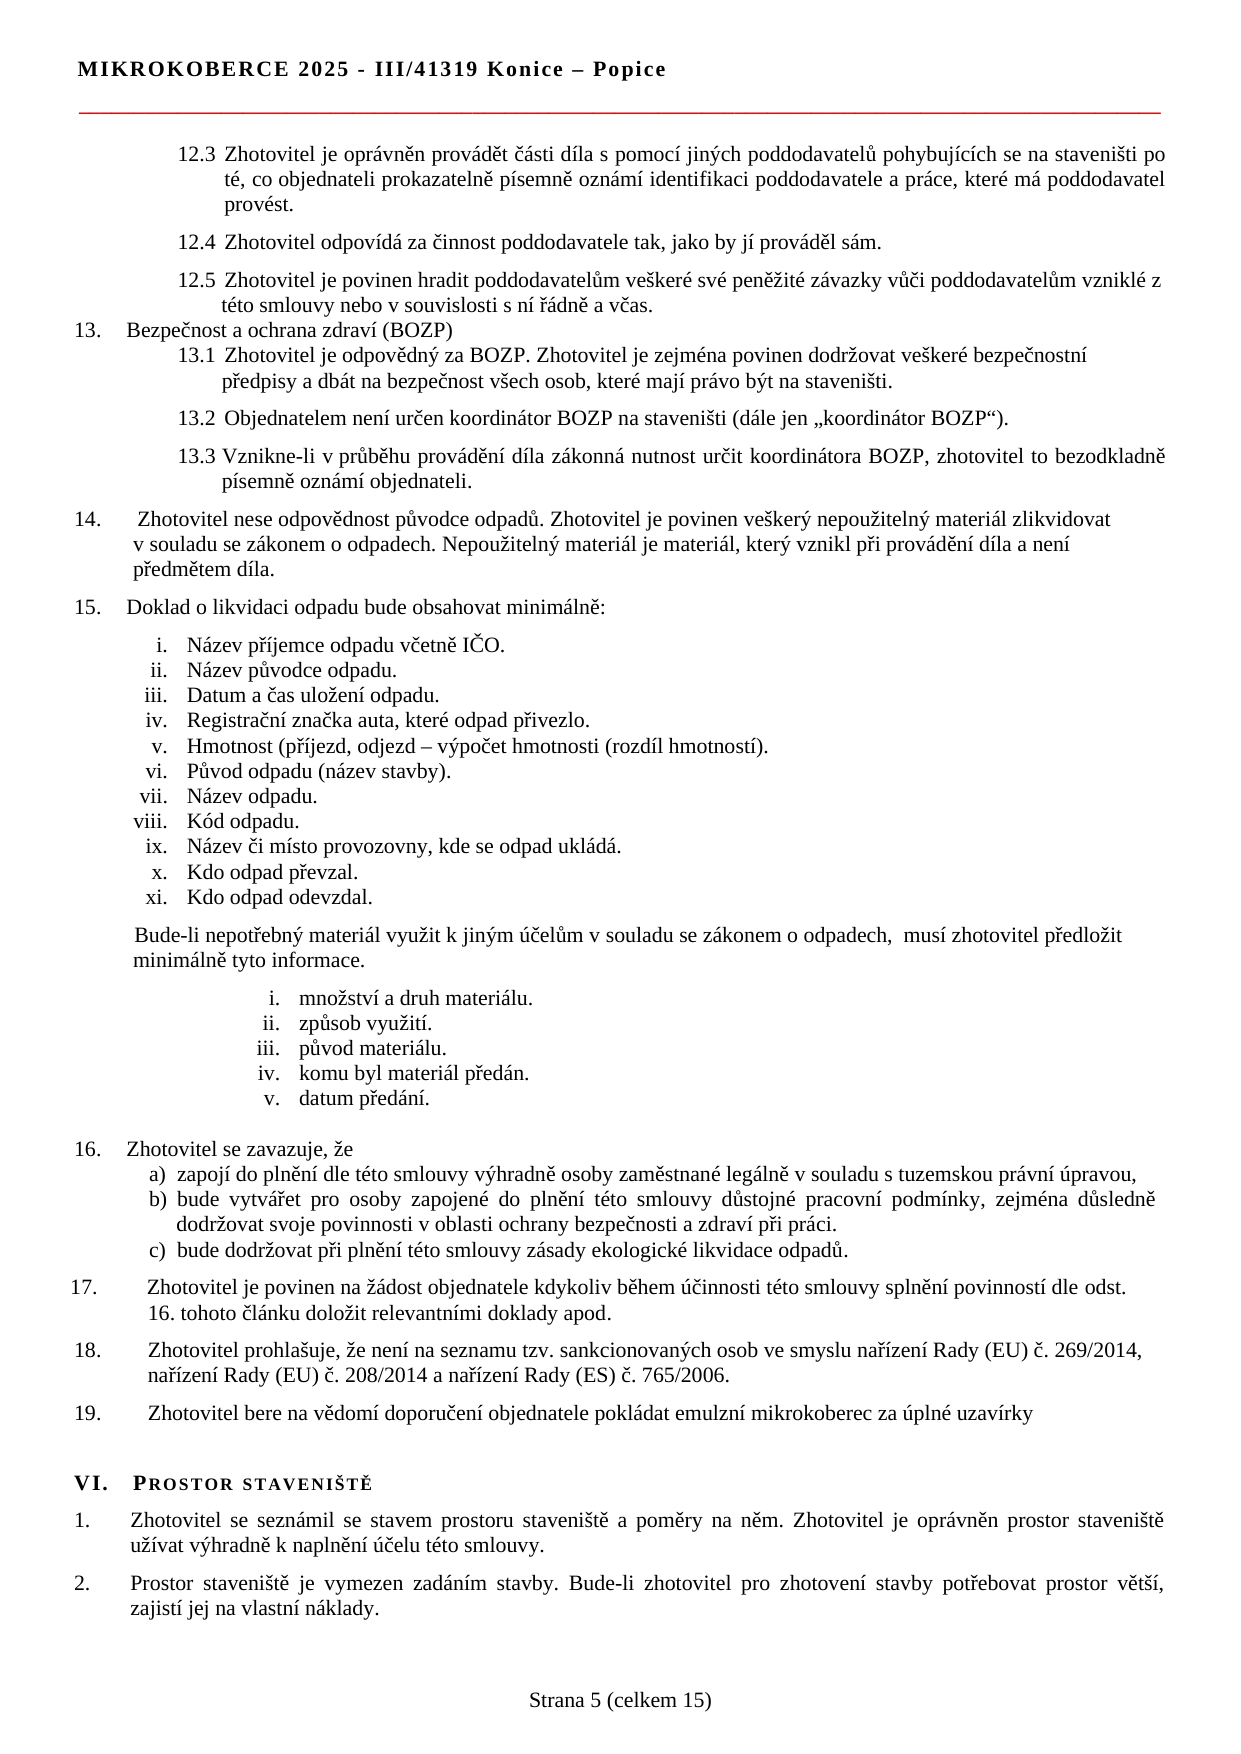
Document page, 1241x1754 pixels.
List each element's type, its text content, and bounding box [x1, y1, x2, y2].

list Objednatelem není určen koordinátor BOZP na staveništi (dále jen „koordinátor BOZP“). [177, 405, 1167, 431]
text 17. Zhotovitel je povinen na žádost objednatele kdykoliv během účinnosti této smlouvy splnění povinností dle odst. 16. tohoto článku doložit relevantními doklady apod. [59, 1274, 1167, 1325]
list Původ odpadu (název stavby). [168, 758, 1167, 783]
list Název původce odpadu. [168, 657, 1167, 682]
list a) zapojí do plnění dle této smlouvy výhradně osoby zaměstnané legálně v souladu s tuzemskou právní úpravou, [149, 1161, 1167, 1186]
list Hmotnost (příjezd, odjezd – výpočet hmotnosti (rozdíl hmotností). [168, 733, 1167, 758]
list množství a druh materiálu. [280, 984, 1167, 1010]
list c) bude dodržovat při plnění této smlouvy zásady ekologické likvidace odpadů. [149, 1237, 1167, 1262]
list Zhotovitel odpovídá za činnost poddodavatele tak, jako by jí prováděl sám. [170, 229, 1167, 254]
list Zhotovitel je oprávněn provádět části díla s pomocí jiných poddodavatelů pohybujících se na staveništi po té, co objednateli prokazatelně písemně oznámí identifikaci poddodavatele a práce, které má poddodavatel provést. [177, 141, 1167, 217]
list datum předání. [280, 1085, 1167, 1111]
list Datum a čas uložení odpadu. [168, 682, 1167, 707]
list této smlouvy nebo v souvislosti s ní řádně a včas. [177, 292, 1167, 317]
list předpisy a dbát na bezpečnost všech osob, které mají právo být na staveništi. [222, 368, 1167, 393]
list způsob využití. [280, 1010, 1167, 1035]
list Kdo odpad převzal. [168, 859, 1167, 884]
list Vznikne-li v průběhu provádění díla zákonná nutnost určit koordinátora BOZP, zhotovitel to bezodkladně písemně oznámí objednateli. [177, 443, 1167, 493]
list Název či místo provozovny, kde se odpad ukládá. [168, 833, 1167, 859]
list Zhotovitel je odpovědný za BOZP. Zhotovitel je zejména povinen dodržovat veškeré bezpečnostní [177, 342, 1167, 368]
text Bude-li nepotřebný materiál využit k jiným účelům v souladu se zákonem o odpadech, musí zhotovitel předložit minimálně tyto informace. [74, 922, 1167, 972]
list Zhotovitel je povinen hradit poddodavatelům veškeré své peněžité závazky vůči poddodavatelům vzniklé z [177, 267, 1167, 292]
list Registrační značka auta, které odpad přivezlo. [168, 707, 1167, 733]
list Název odpadu. [168, 783, 1167, 808]
list Zhotovitel se seznámil se stavem prostoru staveniště a poměry na něm. Zhotovitel je oprávněn prostor staveniště užívat výhradně k naplnění účelu této smlouvy. [74, 1507, 1167, 1558]
list Prostor staveniště je vymezen zadáním stavby. Bude-li zhotovitel pro zhotovení stavby potřebovat prostor větší, zajistí jej na vlastní náklady. [74, 1570, 1167, 1621]
list Kód odpadu. [168, 808, 1167, 833]
text 19. Zhotovitel bere na vědomí doporučení objednatele pokládat emulzní mikrokoberec za úplné uzavírky [74, 1400, 1167, 1425]
list Kdo odpad odevzdal. [168, 884, 1167, 909]
list Zhotovitel nese odpovědnost původce odpadů. Zhotovitel je povinen veškerý nepoužitelný materiál zlikvidovat v souladu se zákonem o odpadech. Nepoužitelný materiál je materiál, který vznikl při provádění díla a není předmětem díla. [74, 506, 1167, 582]
list původ materiálu. [280, 1035, 1167, 1060]
list Zhotovitel se zavazuje, že [74, 1136, 1167, 1161]
list komu byl materiál předán. [280, 1060, 1167, 1085]
list Bezpečnost a ochrana zdraví (BOZP) [74, 317, 1167, 342]
list Prostor staveniště [74, 1469, 1167, 1495]
list b) bude vytvářet pro osoby zapojené do plnění této smlouvy důstojné pracovní podmínky, zejména důsledně dodržovat svoje povinnosti v oblasti ochrany bezpečnosti a zdraví při práci. [149, 1186, 1167, 1237]
text 18. Zhotovitel prohlašuje, že není na seznamu tzv. sankcionovaných osob ve smyslu nařízení Rady (EU) č. 269/2014, nařízení Rady (EU) č. 208/2014 a nařízení Rady (ES) č. 765/2006. [74, 1337, 1167, 1388]
list Název příjemce odpadu včetně IČO. [168, 632, 1167, 657]
list Doklad o likvidaci odpadu bude obsahovat minimálně: [74, 594, 1167, 619]
